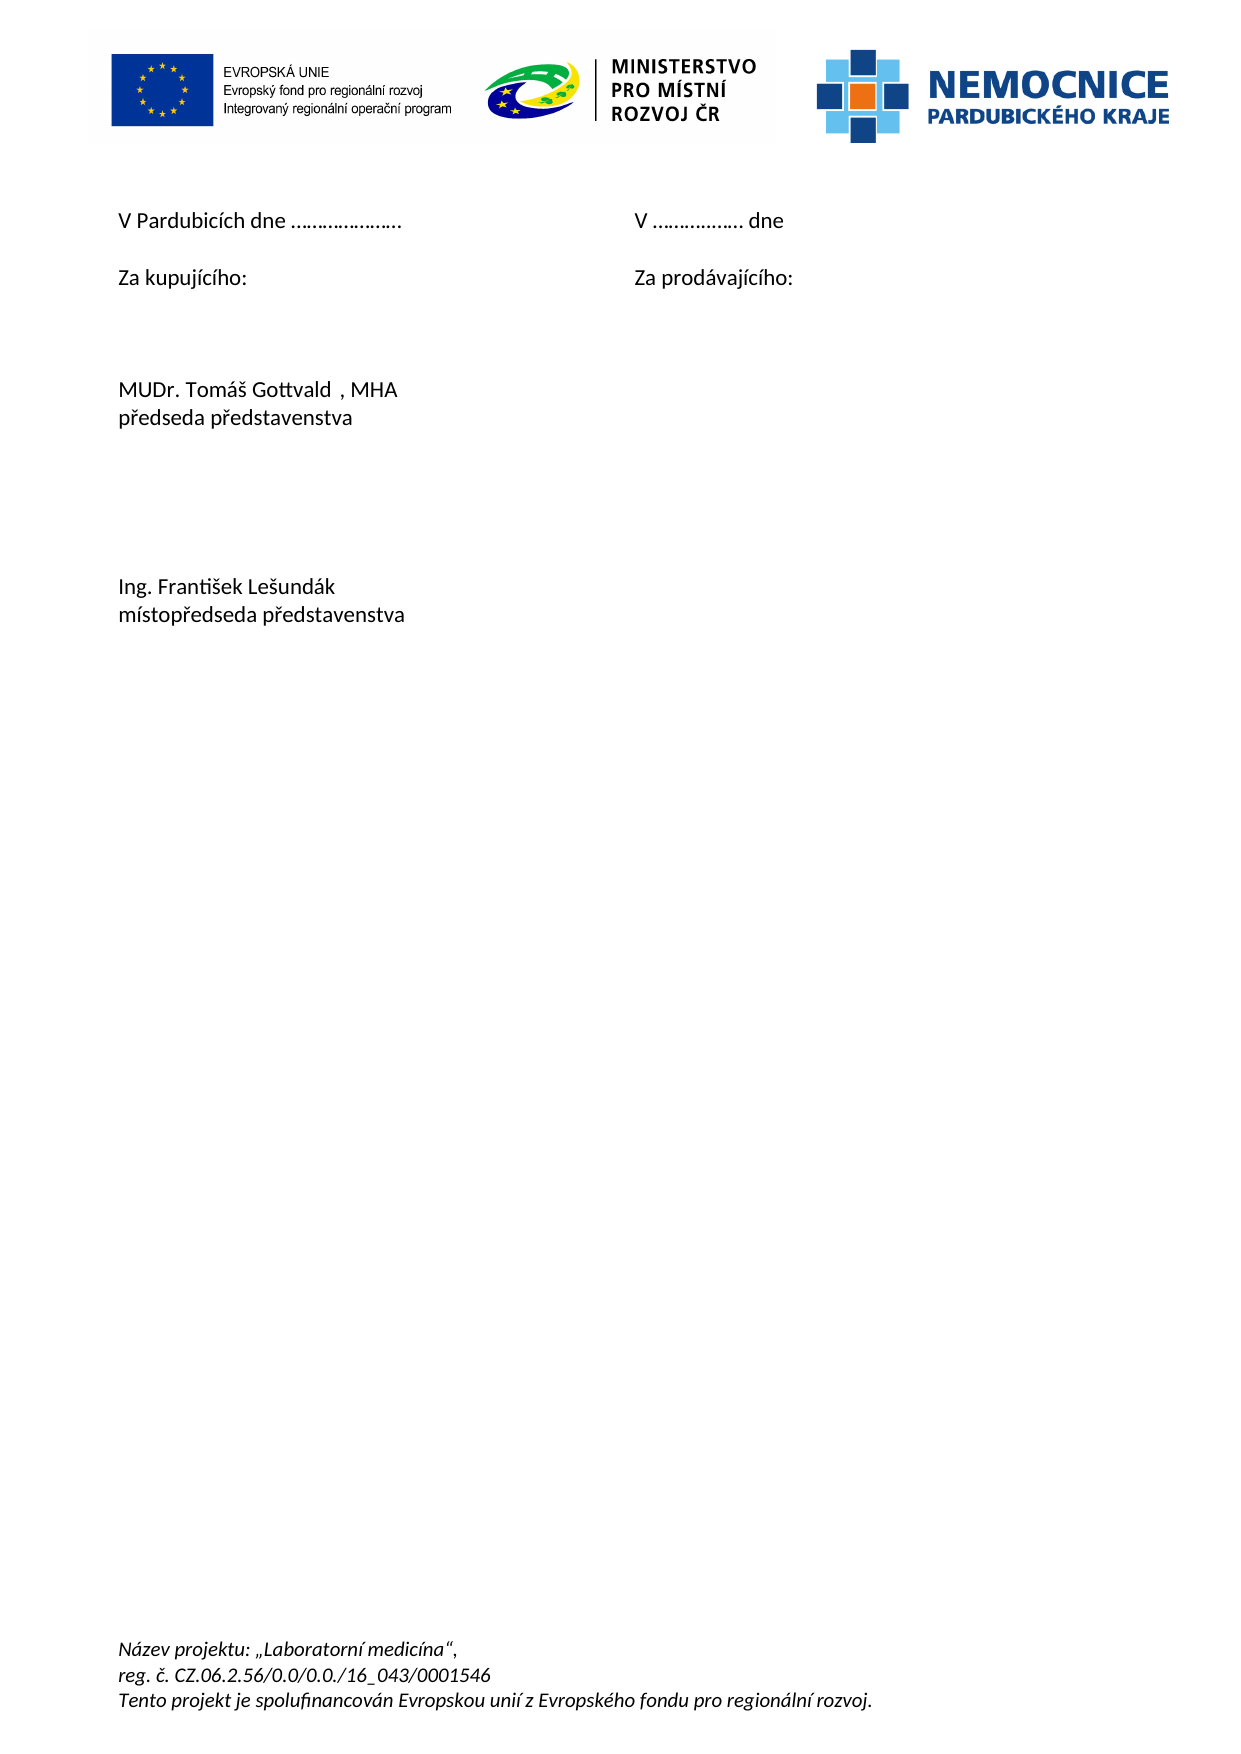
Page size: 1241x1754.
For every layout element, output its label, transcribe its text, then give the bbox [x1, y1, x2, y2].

text Ing. František Lešundák [118, 572, 1122, 600]
text MUDr. Tomáš Gottvald , MHA [118, 375, 1122, 403]
text místopředseda představenstva [118, 600, 1122, 628]
text Za kupujícího: Za prodávajícího: [118, 263, 1122, 291]
text předseda představenstva [118, 403, 1122, 431]
picture [89, 29, 778, 150]
picture [815, 48, 1169, 144]
text V Pardubicích dne ………………… V ………..…… dne [118, 206, 1122, 234]
